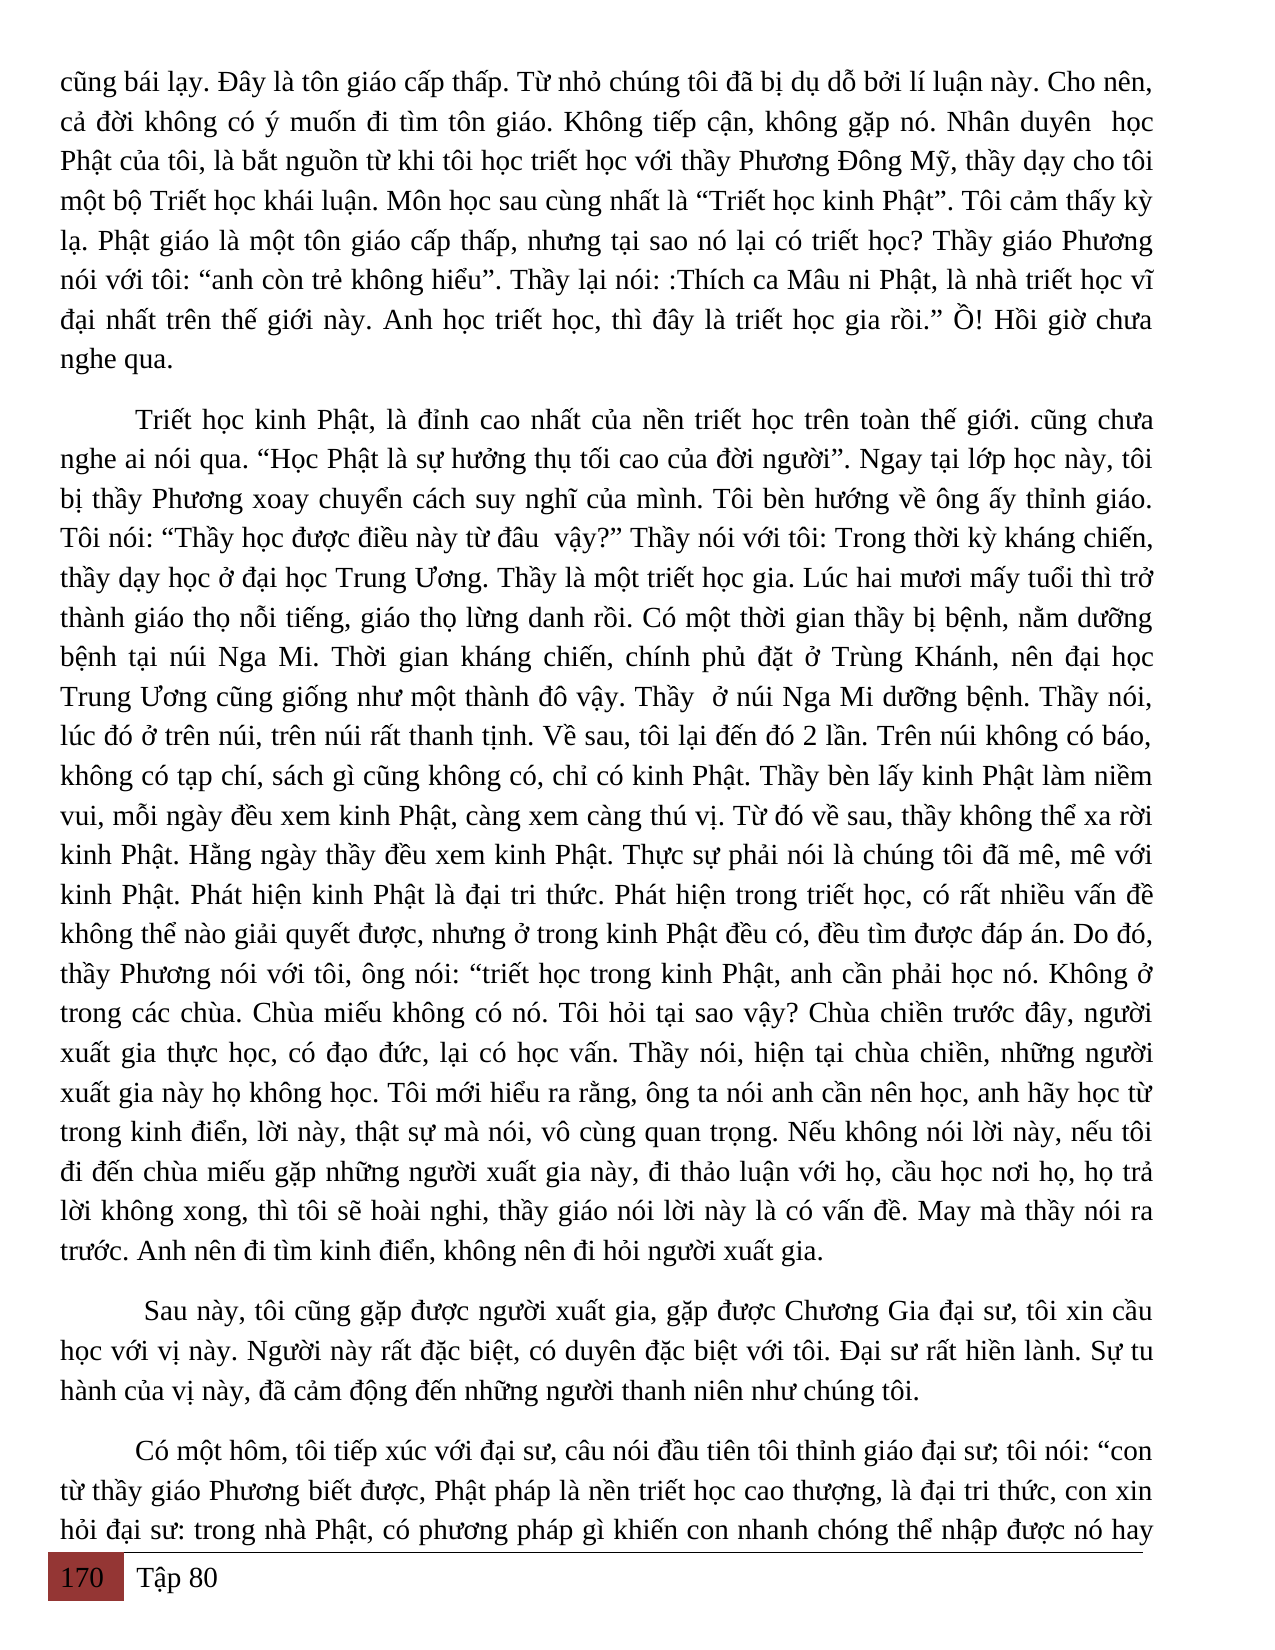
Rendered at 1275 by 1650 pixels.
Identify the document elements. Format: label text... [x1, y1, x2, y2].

text Triết học kinh Phật, là đỉnh cao nhất của nền triết học trên toàn thế giới. cũng chưa nghe ai nói qua. “Học Phật là sự hưởng thụ tối cao của đời người”. Ngay tại lớp học này, tôi bị thầy Phương xoay chuyển cách suy nghĩ của mình. Tôi bèn hướng về ông ấy thỉnh giáo. Tôi nói: “Thầy học được điều này từ đâu vậy?” Thầy nói với tôi: Trong thời kỳ kháng chiến, thầy dạy học ở đại học Trung Ương. Thầy là một triết học gia. Lúc hai mươi mấy tuổi thì trở thành giáo thọ nỗi tiếng, giáo thọ lừng danh rồi. Có một thời gian thầy bị bệnh, nằm dưỡng bệnh tại núi Nga Mi. Thời gian kháng chiến, chính phủ đặt ở Trùng Khánh, nên đại học Trung Ương cũng giống như một thành đô vậy. Thầy ở núi Nga Mi dưỡng bệnh. Thầy nói, lúc đó ở trên núi, trên núi rất thanh tịnh. Về sau, tôi lại đến đó 2 lần. Trên núi không có báo, không có tạp chí, sách gì cũng không có, chỉ có kinh Phật. Thầy bèn lấy kinh Phật làm niềm vui, mỗi ngày đều xem kinh Phật, càng xem càng thú vị. Từ đó về sau, thầy không thể xa rời kinh Phật. Hằng ngày thầy đều xem kinh Phật. Thực sự phải nói là chúng tôi đã mê, mê với kinh Phật. Phát hiện kinh Phật là đại tri thức. Phát hiện trong triết học, có rất nhiều vấn đề không thể nào giải quyết được, nhưng ở trong kinh Phật đều có, đều tìm được đáp án. Do đó, thầy Phương nói với tôi, ông nói: “triết học trong kinh Phật, anh cần phải học nó. Không ở trong các chùa. Chùa miếu không có nó. Tôi hỏi tại sao vậy? Chùa chiền trước đây, người xuất gia thực học, có đạo đức, lại có học vấn. Thầy nói, hiện tại chùa chiền, những người xuất gia này họ không học. Tôi mới hiểu ra rằng, ông ta nói anh cần nên học, anh hãy học từ trong kinh điển, lời này, thật sự mà nói, vô cùng quan trọng. Nếu không nói lời này, nếu tôi đi đến chùa miếu gặp những người xuất gia này, đi thảo luận với họ, cầu học nơi họ, họ trả lời không xong, thì tôi sẽ hoài nghi, thầy giáo nói lời này là có vấn đề. May mà thầy nói ra trước. Anh nên đi tìm kinh điển, không nên đi hỏi người xuất gia. [60, 397, 1155, 1268]
text Sau này, tôi cũng gặp được người xuất gia, gặp được Chương Gia đại sư, tôi xin cầu học với vị này. Người này rất đặc biệt, có duyên đặc biệt với tôi. Đại sư rất hiền lành. Sự tu hành của vị này, đã cảm động đến những người thanh niên như chúng tôi. [60, 1289, 1155, 1408]
